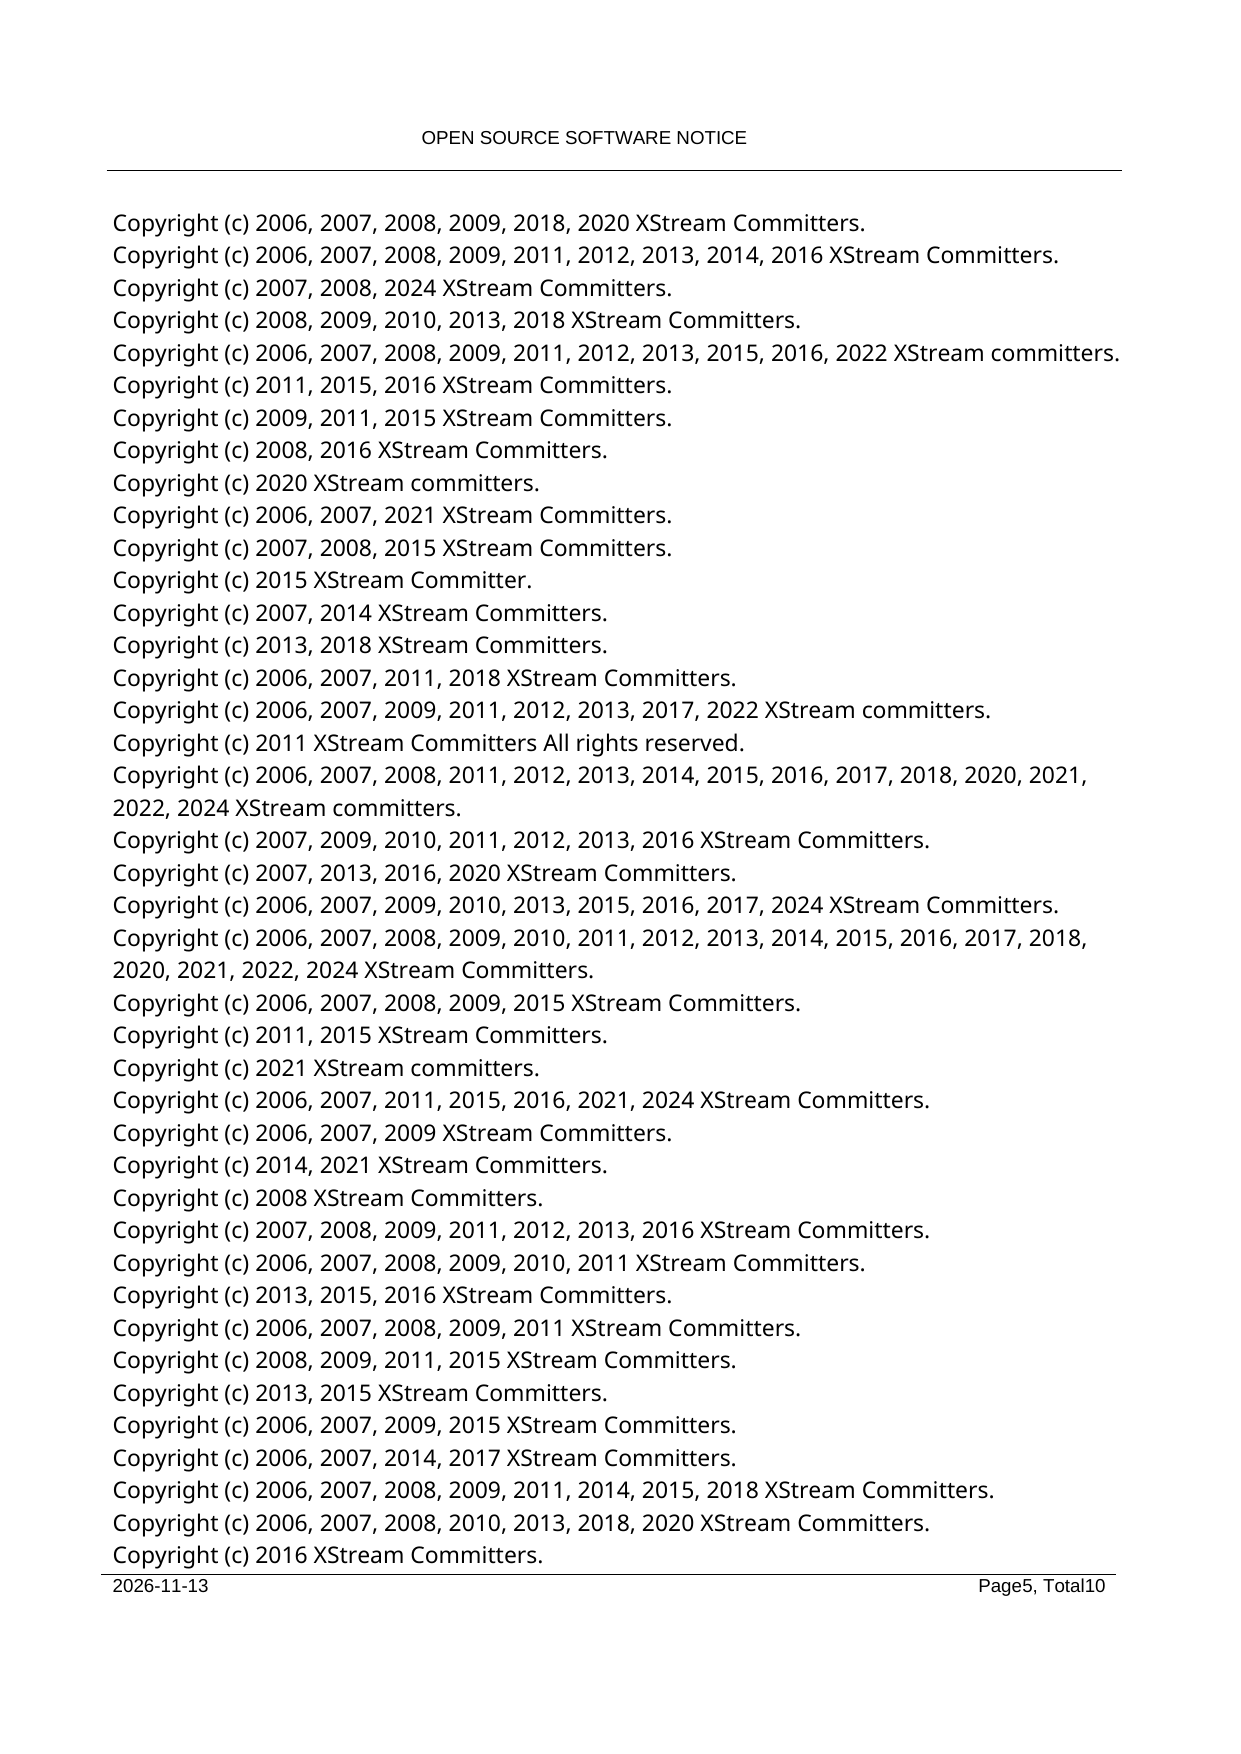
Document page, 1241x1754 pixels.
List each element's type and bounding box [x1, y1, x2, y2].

text [112, 206, 1128, 1571]
